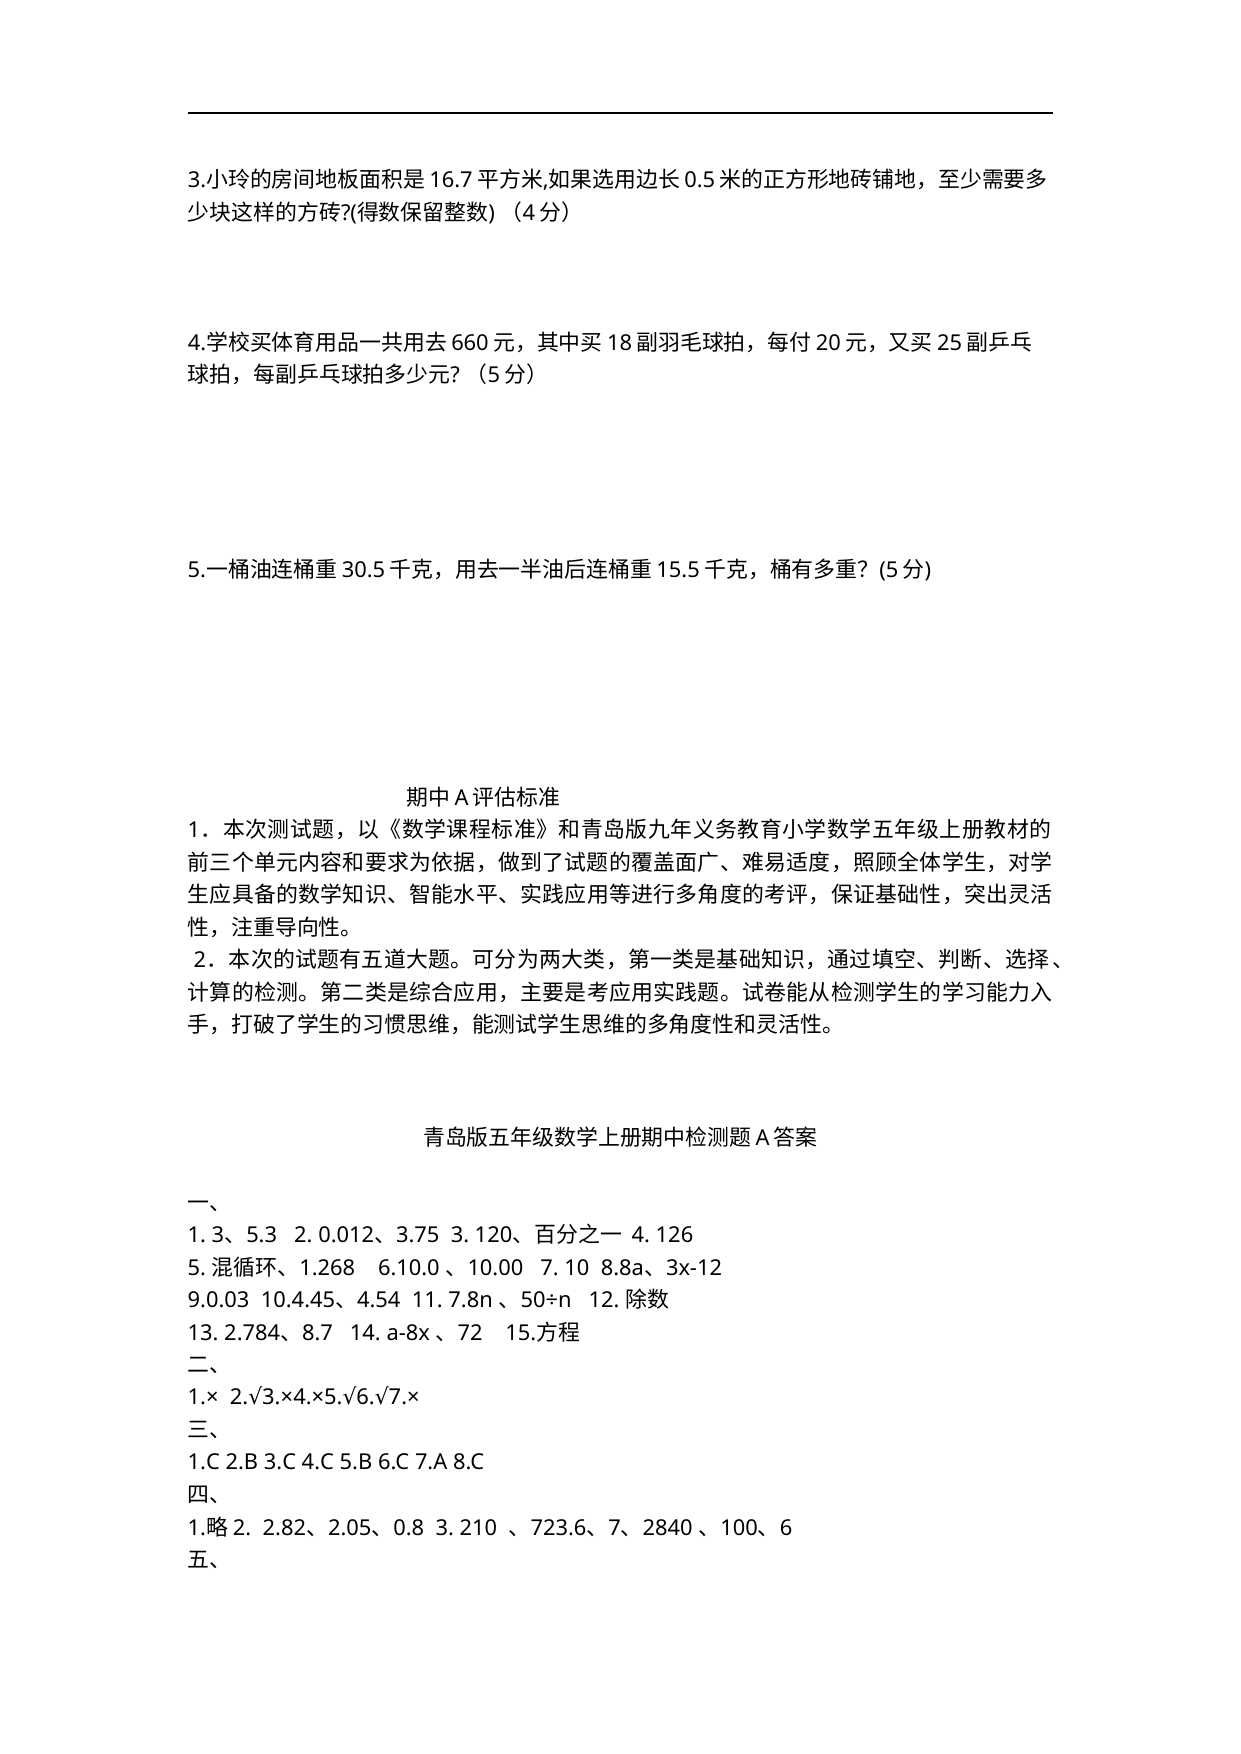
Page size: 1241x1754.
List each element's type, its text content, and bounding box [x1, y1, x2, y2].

text 三、 [187, 1412, 1053, 1444]
text 9.0.03 10.4.45、4.54 11. 7.8n 、50÷n 12. 除数 [187, 1282, 1053, 1314]
text 13. 2.784、8.7 14. a-8x 、72 15.方程 [187, 1314, 1053, 1347]
text 1. 3、5.3 2. 0.012、3.75 3. 120、百分之一 4. 126 [187, 1217, 1053, 1249]
text 一、 [187, 1184, 1053, 1217]
text 五、 [187, 1542, 1053, 1574]
text 3.小玲的房间地板面积是16.7平方米,如果选用边长0.5米的正方形地砖铺地，至少需要多少块这样的方砖?(得数保留整数) （4分） [188, 162, 1053, 227]
text 1.略 2. 2.82、2.05、0.8 3. 210 、723.6、7、2840 、100、6 [187, 1509, 1053, 1542]
text 5.一桶油连桶重30.5千克，用去一半油后连桶重15.5千克，桶有多重？(5分) [187, 552, 1053, 584]
text 青岛版五年级数学上册期中检测题A答案 [187, 1119, 1053, 1152]
text 期中A评估标准 [187, 779, 1053, 812]
text 4.学校买体育用品一共用去660元，其中买18副羽毛球拍，每付20元，又买25副乒乓球拍，每副乒乓球拍多少元? （5分） [188, 324, 1053, 389]
text 1.C 2.B 3.C 4.C 5.B 6.C 7.A 8.C [187, 1444, 1053, 1477]
text 二、 [187, 1347, 1053, 1379]
text 2．本次的试题有五道大题。可分为两大类，第一类是基础知识，通过填空、判断、选择、计算的检测。第二类是综合应用，主要是考应用实践题。试卷能从检测学生的学习能力入手，打破了学生的习惯思维，能测试学生思维的多角度性和灵活性。 [187, 942, 1053, 1039]
text 四、 [187, 1477, 1053, 1509]
text 5. 混循环、1.268 6.10.0 、10.00 7. 10 8.8a、3x-12 [187, 1249, 1053, 1282]
text 1．本次测试题，以《数学课程标准》和青岛版九年义务教育小学数学五年级上册教材的前三个单元内容和要求为依据，做到了试题的覆盖面广、难易适度，照顾全体学生，对学生应具备的数学知识、智能水平、实践应用等进行多角度的考评，保证基础性，突出灵活性，注重导向性。 [187, 812, 1053, 942]
text 1.× 2.√3.×4.×5.√6.√7.× [187, 1379, 1053, 1412]
